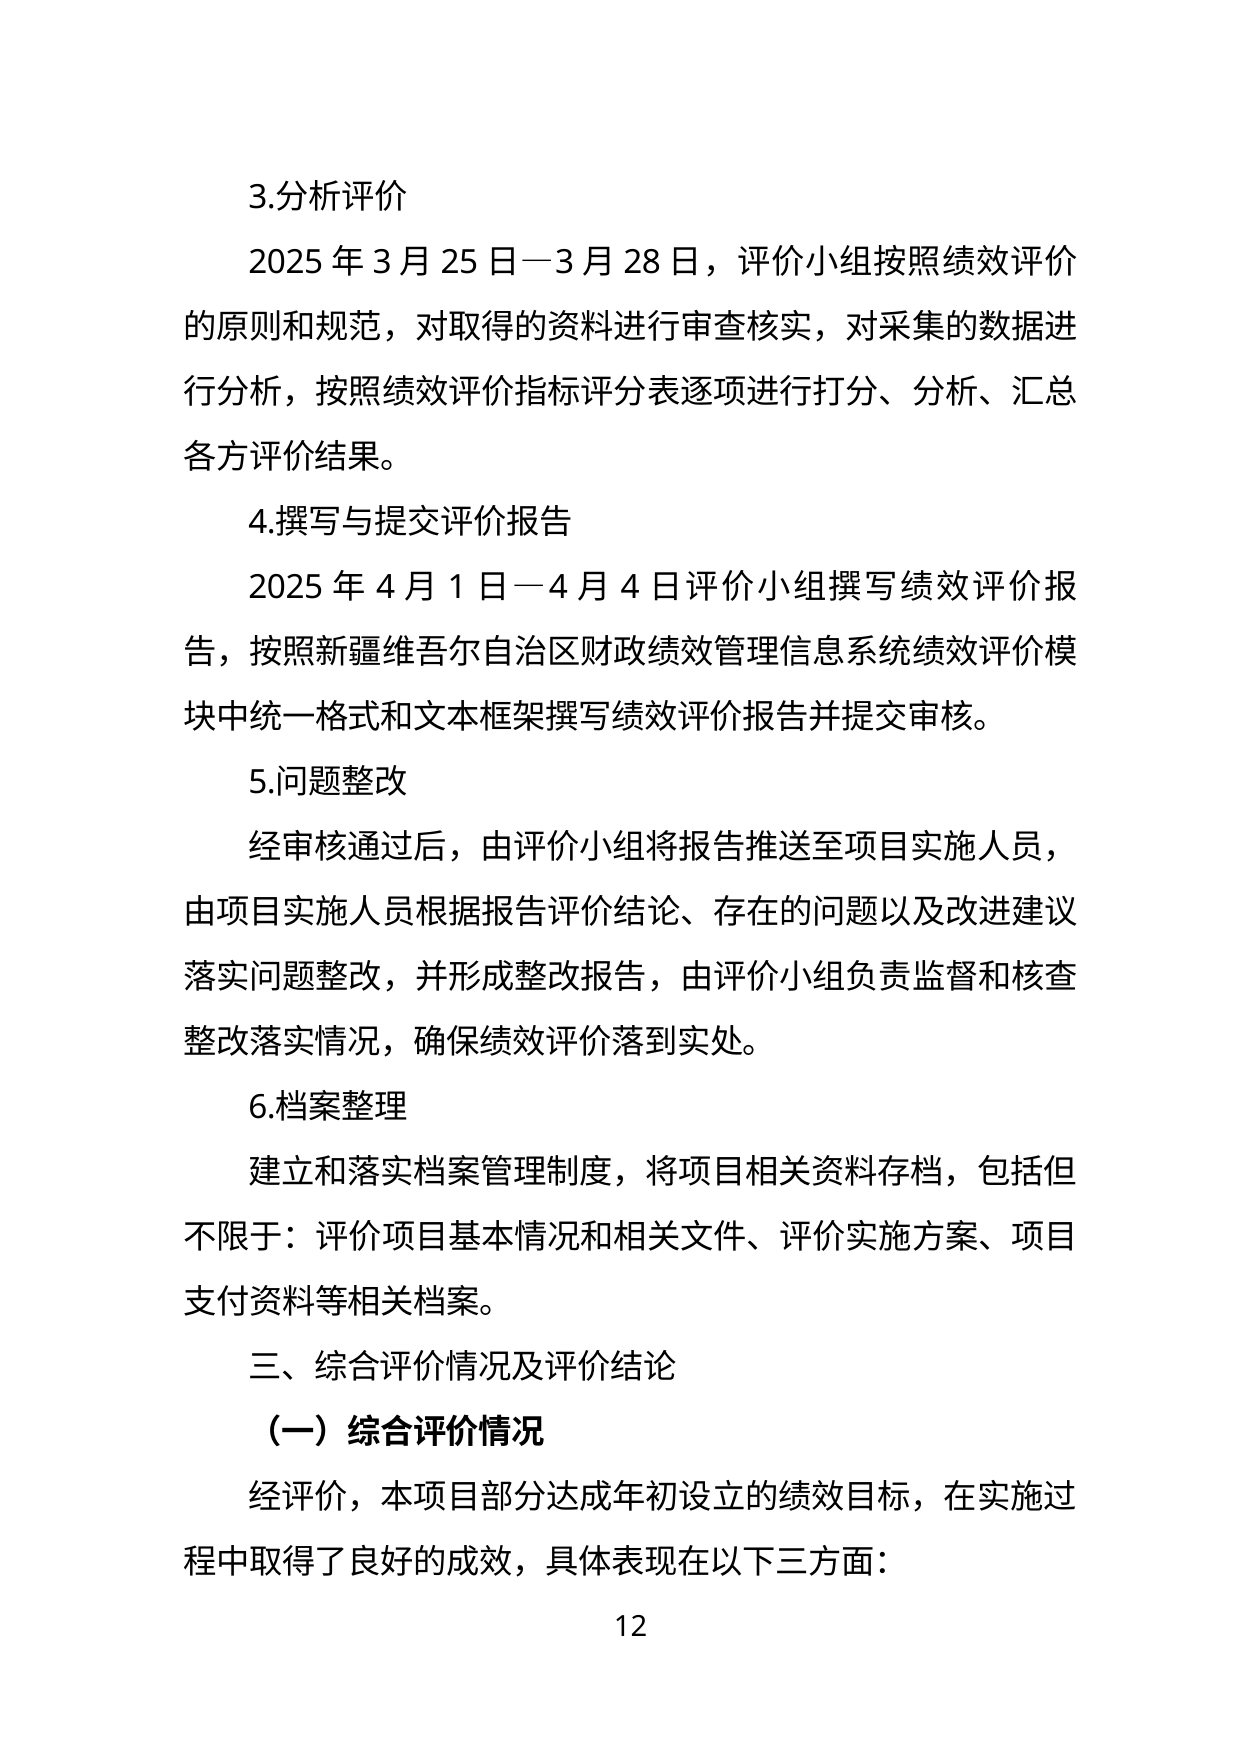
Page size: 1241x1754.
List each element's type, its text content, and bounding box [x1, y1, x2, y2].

text （一）综合评价情况 [183, 1397, 1078, 1462]
text 3.分析评价 [183, 162, 1078, 227]
text 4.撰写与提交评价报告 [183, 487, 1078, 552]
text 5.问题整改 [183, 747, 1078, 812]
text 三、综合评价情况及评价结论 [183, 1332, 1078, 1397]
text 建立和落实档案管理制度，将项目相关资料存档，包括但不限于：评价项目基本情况和相关文件、评价实施方案、项目支付资料等相关档案。 [183, 1137, 1078, 1332]
text 经审核通过后，由评价小组将报告推送至项目实施人员，由项目实施人员根据报告评价结论、存在的问题以及改进建议落实问题整改，并形成整改报告，由评价小组负责监督和核查整改落实情况，确保绩效评价落到实处。 [183, 812, 1078, 1072]
text 经评价，本项目部分达成年初设立的绩效目标，在实施过程中取得了良好的成效，具体表现在以下三方面： [183, 1462, 1078, 1592]
text 2025年3月25日—3月28日，评价小组按照绩效评价的原则和规范，对取得的资料进行审查核实，对采集的数据进行分析，按照绩效评价指标评分表逐项进行打分、分析、汇总各方评价结果。 [183, 227, 1078, 487]
text 2025年4月1日—4月4日评价小组撰写绩效评价报告，按照新疆维吾尔自治区财政绩效管理信息系统绩效评价模块中统一格式和文本框架撰写绩效评价报告并提交审核。 [183, 552, 1078, 747]
text 6.档案整理 [183, 1072, 1078, 1137]
